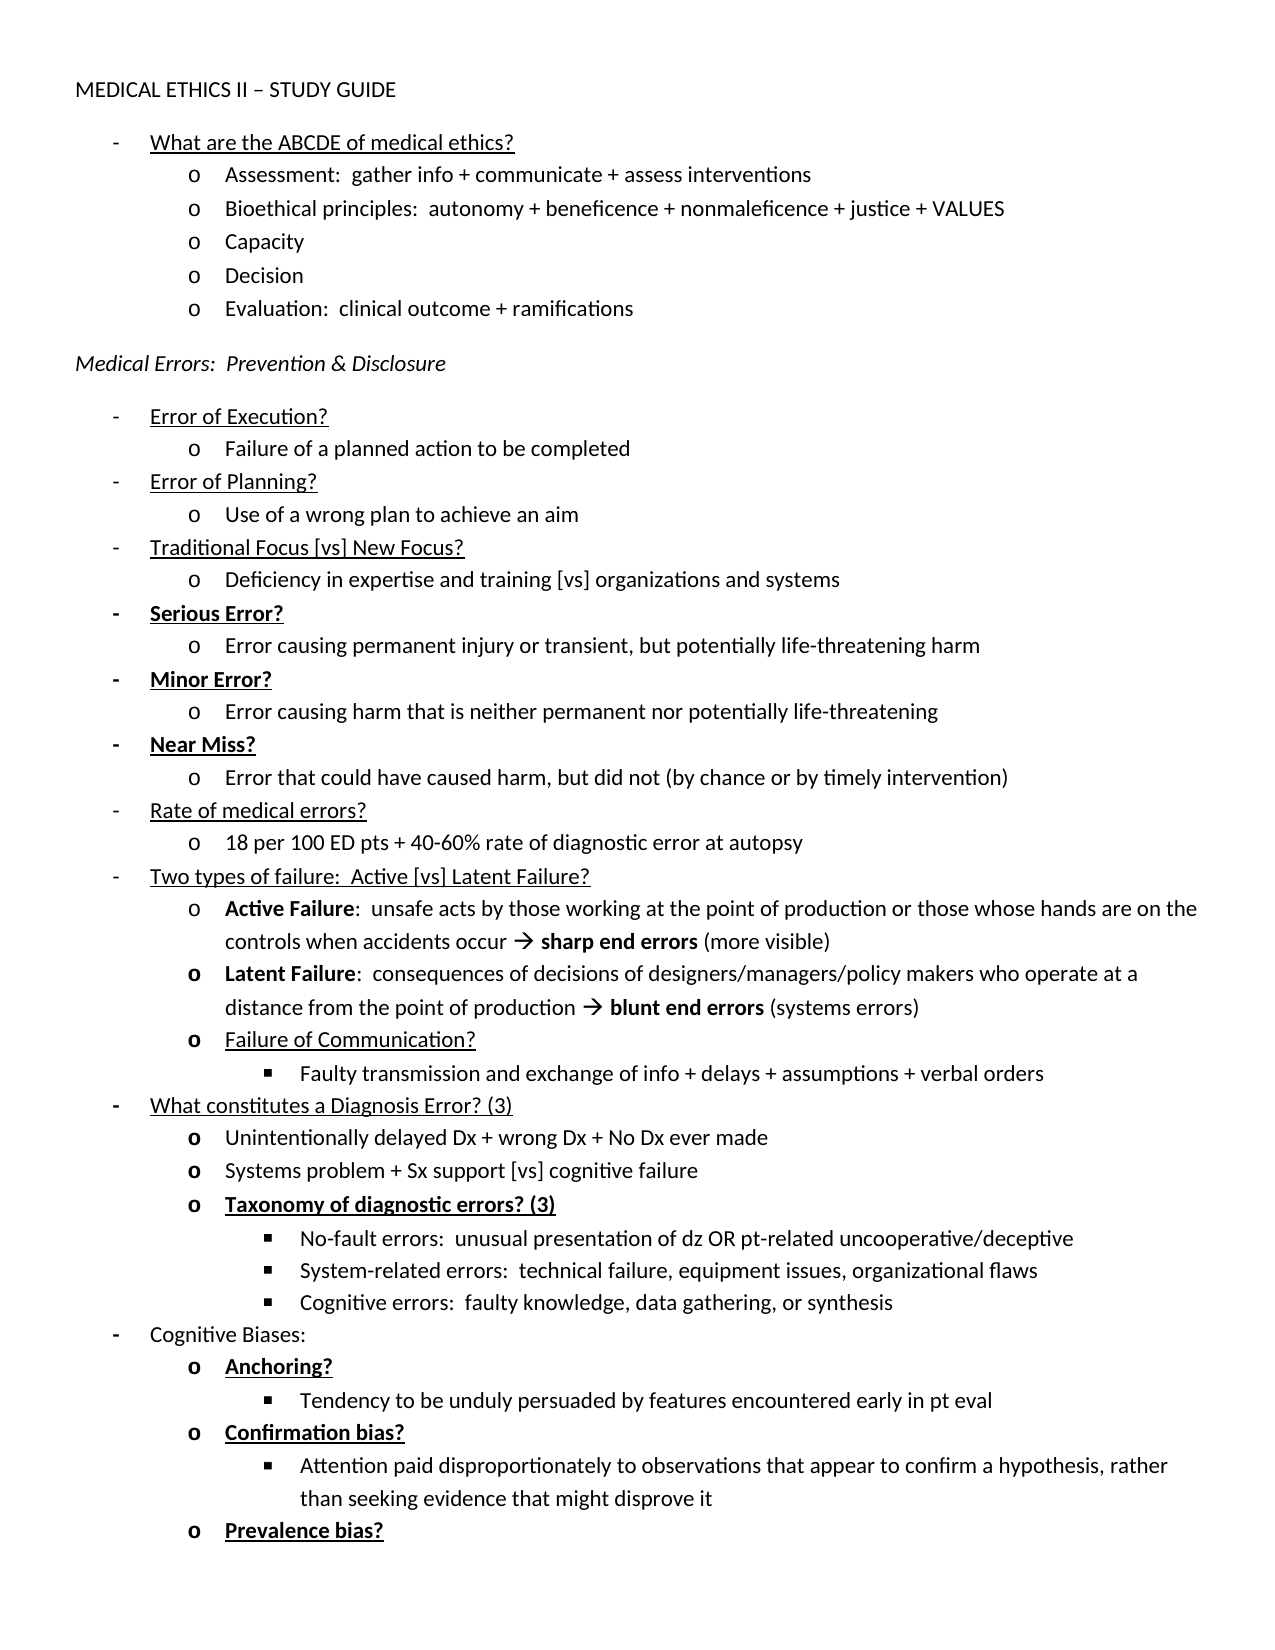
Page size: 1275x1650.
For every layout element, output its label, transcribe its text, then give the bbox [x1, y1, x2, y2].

list Cognitive errors: faulty knowledge, data gathering, or synthesis [262, 1288, 1200, 1316]
list Taxonomy of diagnostic errors? (3) [187, 1190, 1200, 1219]
list Faulty transmission and exchange of info + delays + assumptions + verbal orders [262, 1059, 1200, 1087]
list Tendency to be unduly persuaded by features encountered early in pt eval [262, 1386, 1200, 1414]
list Assessment: gather info + communicate + assess interventions [187, 160, 1200, 189]
list System-related errors: technical failure, equipment issues, organizational flaws [262, 1256, 1200, 1284]
list Deficiency in expertise and training [vs] organizations and systems [187, 565, 1200, 594]
list Error that could have caused harm, but did not (by chance or by timely intervention) [187, 763, 1200, 792]
list Error of Execution? [112, 402, 1200, 430]
list Near Miss? [112, 730, 1200, 758]
list Systems problem + Sx support [vs] cognitive failure [187, 1157, 1200, 1186]
list Anchoring? [187, 1352, 1200, 1382]
list Unintentionally delayed Dx + wrong Dx + No Dx ever made [187, 1123, 1200, 1152]
list Evaluation: clinical outcome + ramifications [187, 294, 1200, 323]
list Failure of a planned action to be completed [187, 434, 1200, 463]
list Confirmation bias? [187, 1418, 1200, 1447]
list Prevalence bias? [187, 1516, 1200, 1545]
list Traditional Focus [vs] New Focus? [112, 533, 1200, 561]
list Bioethical principles: autonomy + beneficence + nonmaleficence + justice + VALUES [187, 194, 1200, 223]
list Error causing harm that is neither permanent nor potentially life-threatening [187, 697, 1200, 726]
list 18 per 100 ED pts + 40-60% rate of diagnostic error at autopsy [187, 828, 1200, 857]
list Serious Error? [112, 599, 1200, 627]
list Rate of medical errors? [112, 796, 1200, 824]
list Latent Failure: consequences of decisions of designers/managers/policy makers who operate at a distance from the point of production blunt end errors (systems errors) [187, 959, 1200, 1021]
list Minor Error? [112, 665, 1200, 693]
list What constitutes a Diagnosis Error? (3) [112, 1091, 1200, 1119]
text Medical Errors: Prevention & Disclosure [75, 349, 1200, 377]
list Active Failure: unsafe acts by those working at the point of production or those whose hands are on the controls when accidents occur sharp end errors (more visible) [187, 894, 1200, 955]
list Error causing permanent injury or transient, but potentially life-threatening harm [187, 631, 1200, 660]
list Use of a wrong plan to achieve an aim [187, 500, 1200, 529]
list Error of Planning? [112, 467, 1200, 496]
list Decision [187, 261, 1200, 290]
list What are the ABCDE of medical ethics? [112, 128, 1200, 156]
list Cognitive Biases: [112, 1320, 1200, 1348]
list Two types of failure: Active [vs] Latent Failure? [112, 862, 1200, 890]
list No-fault errors: unusual presentation of dz OR pt-related uncooperative/deceptive [262, 1224, 1200, 1252]
list Failure of Communication? [187, 1025, 1200, 1054]
list Capacity [187, 227, 1200, 256]
text MEDICAL ETHICS II – STUDY GUIDE [75, 75, 1200, 103]
list Attention paid disproportionately to observations that appear to confirm a hypothesis, rather than seeking evidence that might disprove it [262, 1452, 1200, 1512]
